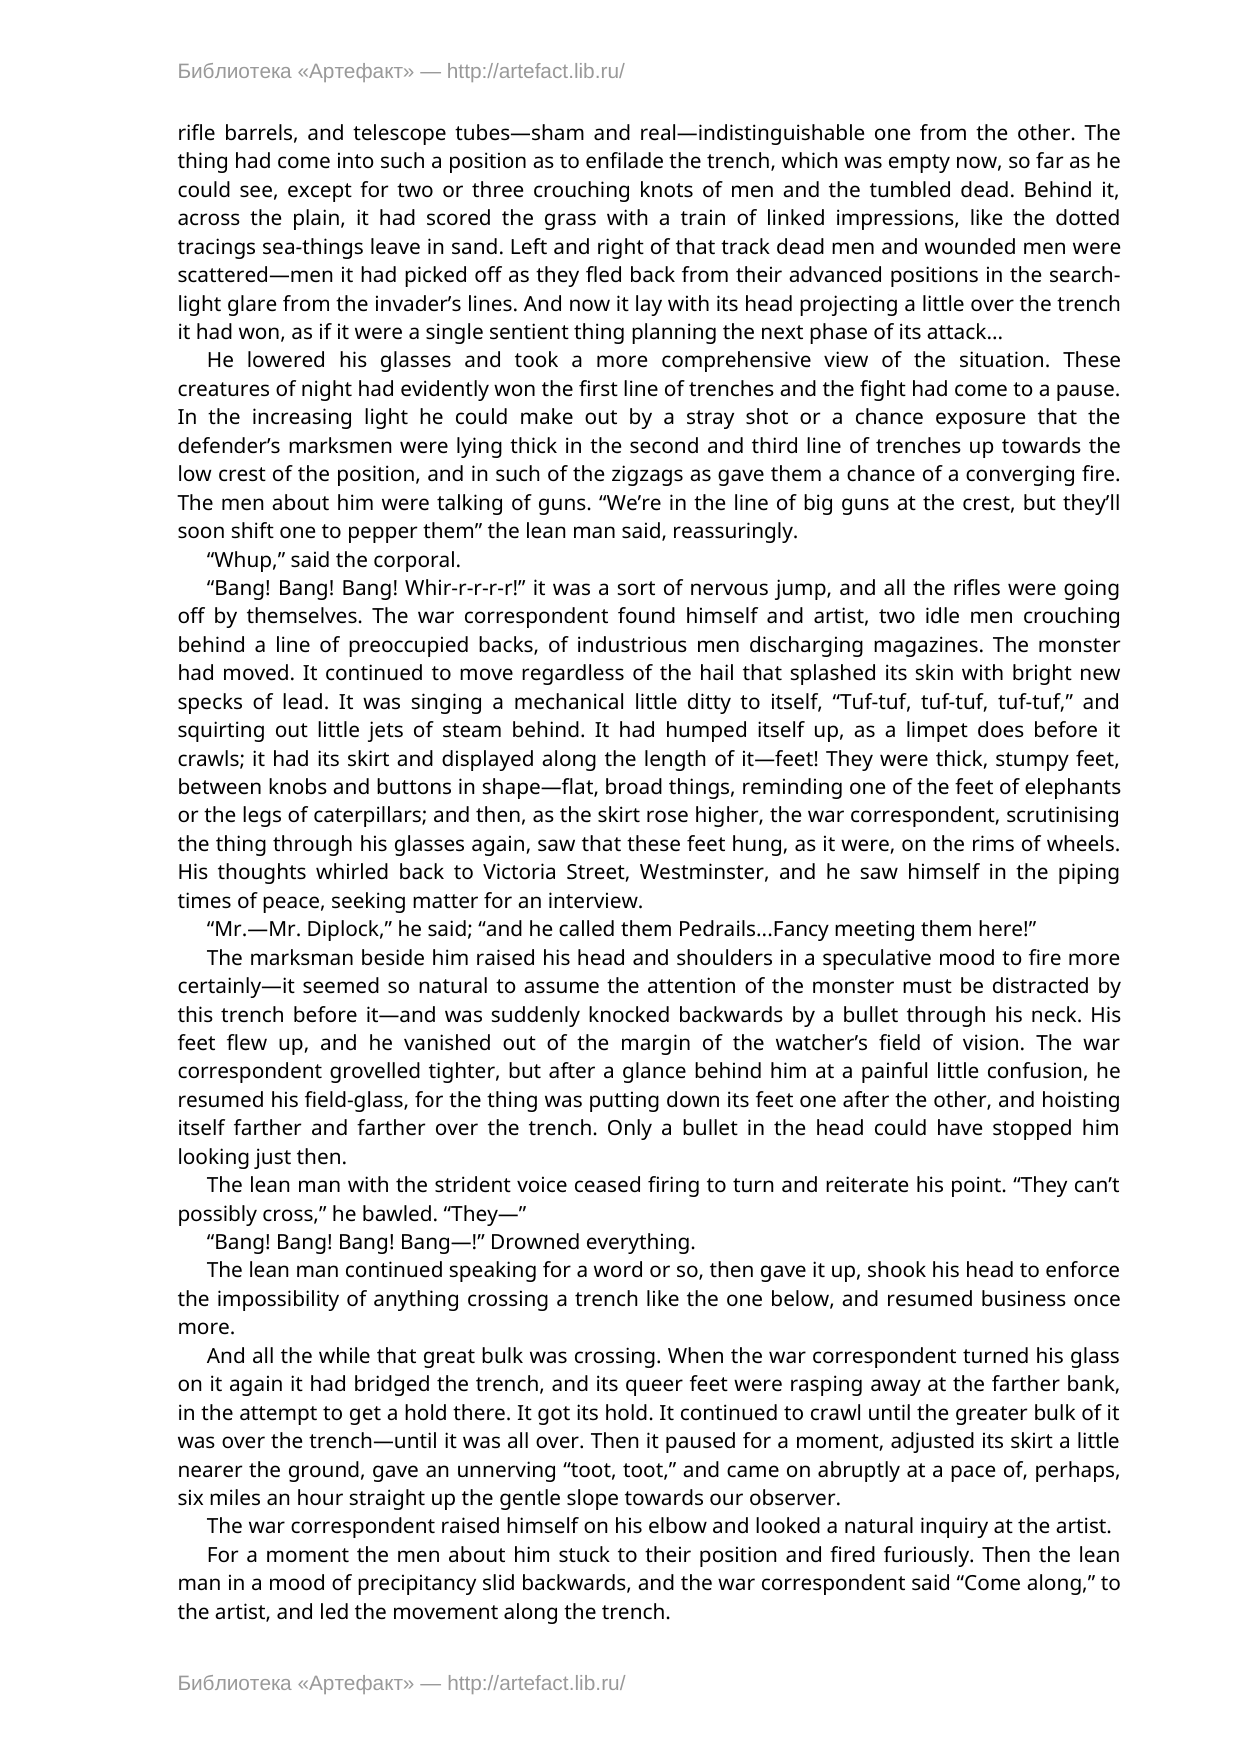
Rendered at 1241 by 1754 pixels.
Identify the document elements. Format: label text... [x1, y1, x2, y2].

text “Bang! Bang! Bang! Whir-r-r-r-r!” it was a sort of nervous jump, and all the rifles were going off by themselves. The war correspondent found himself and artist, two idle men crouching behind a line of preoccupied backs, of industrious men discharging magazines. The monster had moved. It continued to move regardless of the hail that splashed its skin with bright new specks of lead. It was singing a mechanical little ditty to itself, “Tuf-tuf, tuf-tuf, tuf-tuf,” and squirting out little jets of steam behind. It had humped itself up, as a limpet does before it crawls; it had its skirt and displayed along the length of it—feet! They were thick, stumpy feet, between knobs and buttons in shape—flat, broad things, reminding one of the feet of elephants or the legs of caterpillars; and then, as the skirt rose higher, the war correspondent, scrutinising the thing through his glasses again, saw that these feet hung, as it were, on the rims of wheels. His thoughts whirled back to Victoria Street, Westminster, and he saw himself in the piping times of peace, seeking matter for an interview. [177, 573, 1122, 914]
text He lowered his glasses and took a more comprehensive view of the situation. These creatures of night had evidently won the first line of trenches and the fight had come to a pause. In the increasing light he could make out by a stray shot or a chance exposure that the defender’s marksmen were lying thick in the second and third line of trenches up towards the low crest of the position, and in such of the zigzags as gave them a chance of a converging fire. The men about him were talking of guns. “We’re in the line of big guns at the crest, but they’ll soon shift one to pepper them” the lean man said, reassuringly. [177, 346, 1122, 545]
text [177, 118, 1122, 346]
text “Whup,” said the corporal. [177, 545, 1122, 573]
text The marksman beside him raised his head and shoulders in a speculative mood to fire more certainly—it seemed so natural to assume the attention of the monster must be distracted by this trench before it—and was suddenly knocked backwards by a bullet through his neck. His feet flew up, and he vanished out of the margin of the watcher’s field of vision. The war correspondent grovelled tighter, but after a glance behind him at a painful little confusion, he resumed his field-glass, for the thing was putting down its feet one after the other, and hoisting itself farther and farther over the trench. Only a bullet in the head could have stopped him looking just then. [177, 943, 1122, 1170]
text “Bang! Bang! Bang! Bang—!” Drowned everything. [177, 1227, 1122, 1256]
text The lean man continued speaking for a word or so, then gave it up, shook his head to enforce the impossibility of anything crossing a trench like the one below, and resumed business once more. [177, 1256, 1122, 1341]
text The war correspondent raised himself on his elbow and looked a natural inquiry at the artist. [177, 1512, 1122, 1540]
text The lean man with the strident voice ceased firing to turn and reiterate his point. “They can’t possibly cross,” he bawled. “They—” [177, 1170, 1122, 1227]
text For a moment the men about him stuck to their position and fired furiously. Then the lean man in a mood of precipitancy slid backwards, and the war correspondent said “Come along,” to the artist, and led the movement along the trench. [177, 1540, 1122, 1625]
text And all the while that great bulk was crossing. When the war correspondent turned his glass on it again it had bridged the trench, and its queer feet were rasping away at the farther bank, in the attempt to get a hold there. It got its hold. It continued to crawl until the greater bulk of it was over the trench—until it was all over. Then it paused for a moment, adjusted its skirt a little nearer the ground, gave an unnerving “toot, toot,” and came on abruptly at a pace of, perhaps, six miles an hour straight up the gentle slope towards our observer. [177, 1341, 1122, 1512]
text “Mr.—Mr. Diplock,” he said; “and he called them Pedrails...Fancy meeting them here!” [177, 914, 1122, 943]
